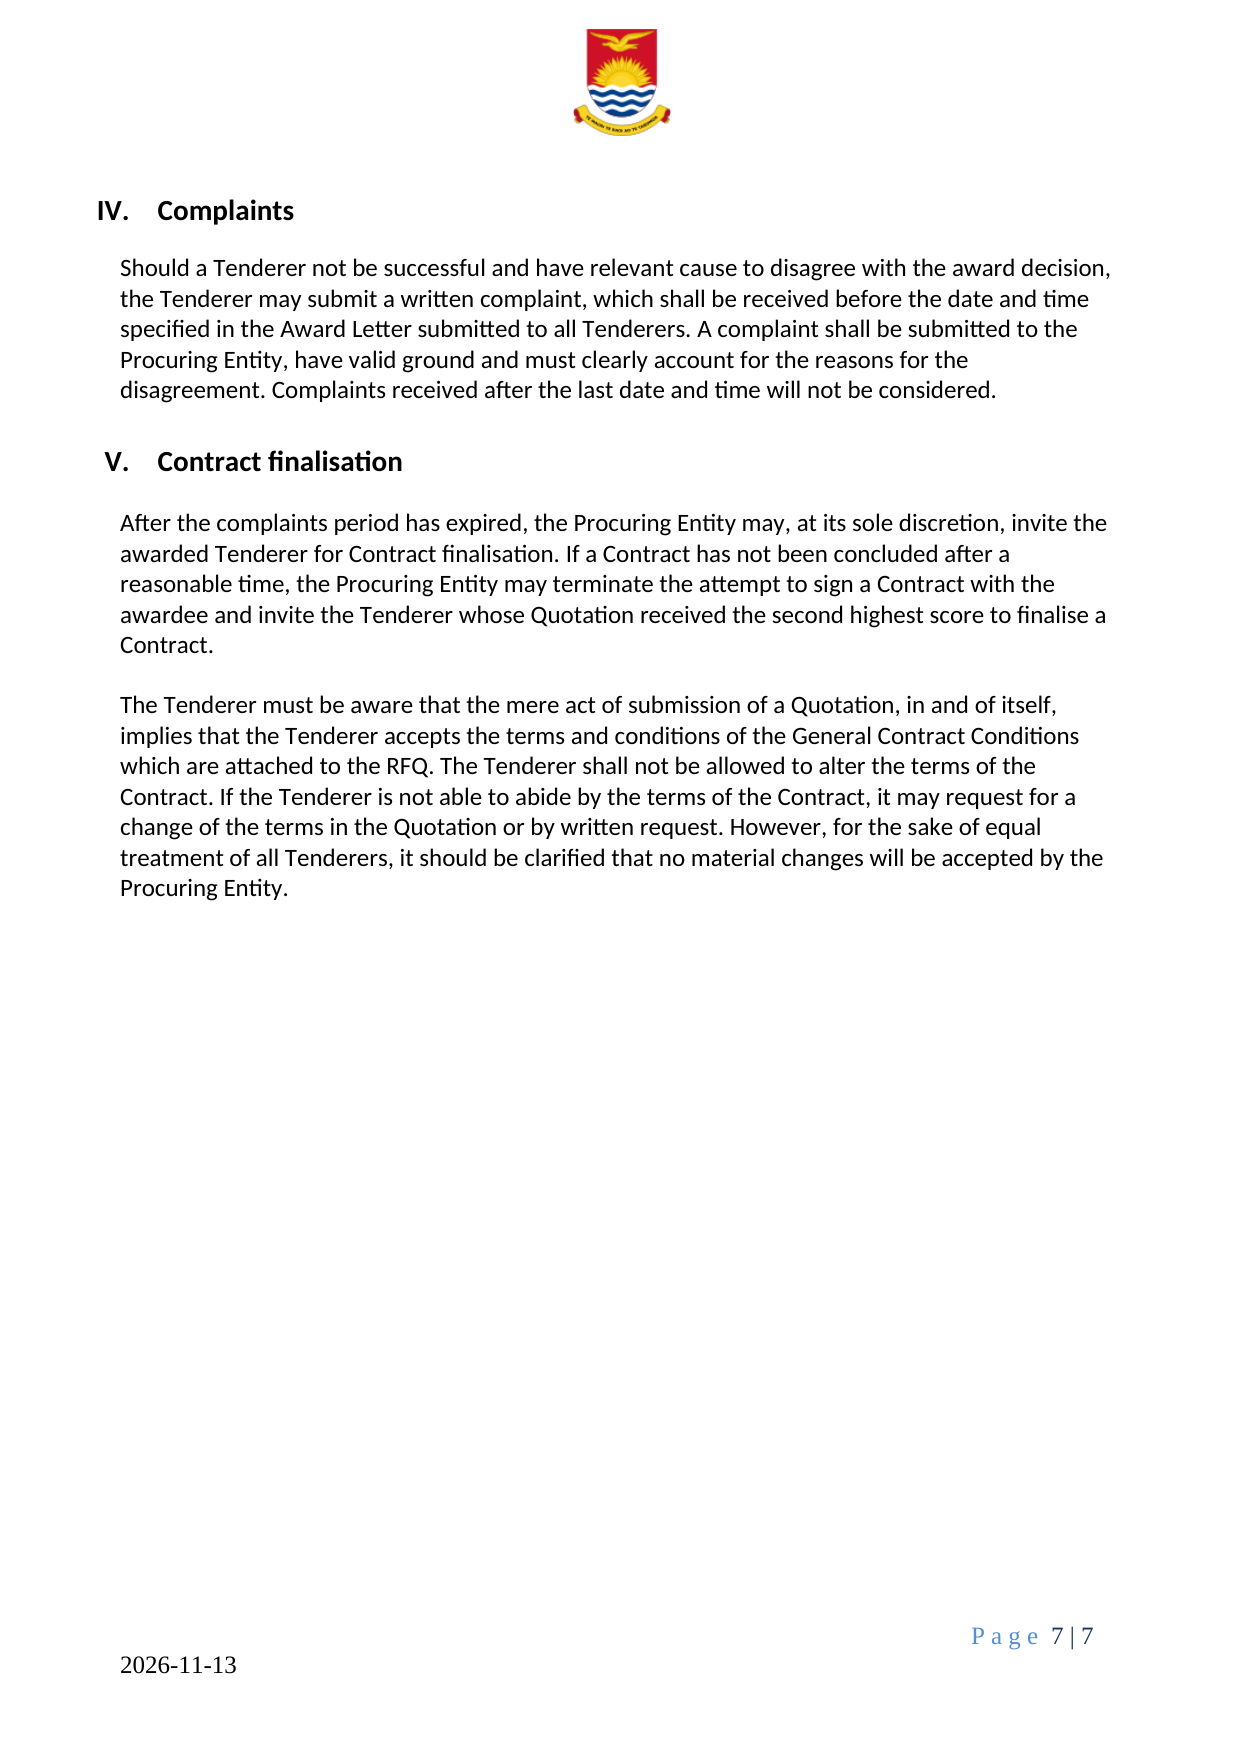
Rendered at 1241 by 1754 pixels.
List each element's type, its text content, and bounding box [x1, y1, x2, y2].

text After the complaints period has expired, the Procuring Entity may, at its sole discretion, invite the awarded Tenderer for Contract finalisation. If a Contract has not been concluded after a reasonable time, the Procuring Entity may terminate the attempt to sign a Contract with the awardee and invite the Tenderer whose Quotation received the second highest score to finalise a Contract. [120, 507, 1120, 660]
text Should a Tenderer not be successful and have relevant cause to disagree with the award decision, the Tenderer may submit a written complaint, which shall be received before the date and time specified in the Award Letter submitted to all Tenderers. A complaint shall be submitted to the Procuring Entity, have valid ground and must clearly account for the reasons for the disagreement. Complaints received after the last date and time will not be considered. [120, 253, 1120, 405]
subtitle Contract finalisation [129, 443, 1120, 478]
picture [573, 29, 671, 136]
text The Tenderer must be aware that the mere act of submission of a Quotation, in and of itself, implies that the Tenderer accepts the terms and conditions of the General Contract Conditions which are attached to the RFQ. The Tenderer shall not be allowed to alter the terms of the Contract. If the Tenderer is not able to abide by the terms of the Contract, it may request for a change of the terms in the Quotation or by written request. However, for the sake of equal treatment of all Tenderers, it should be clarified that no material changes will be accepted by the Procuring Entity. [120, 689, 1120, 903]
subtitle Complaints [129, 192, 1120, 228]
